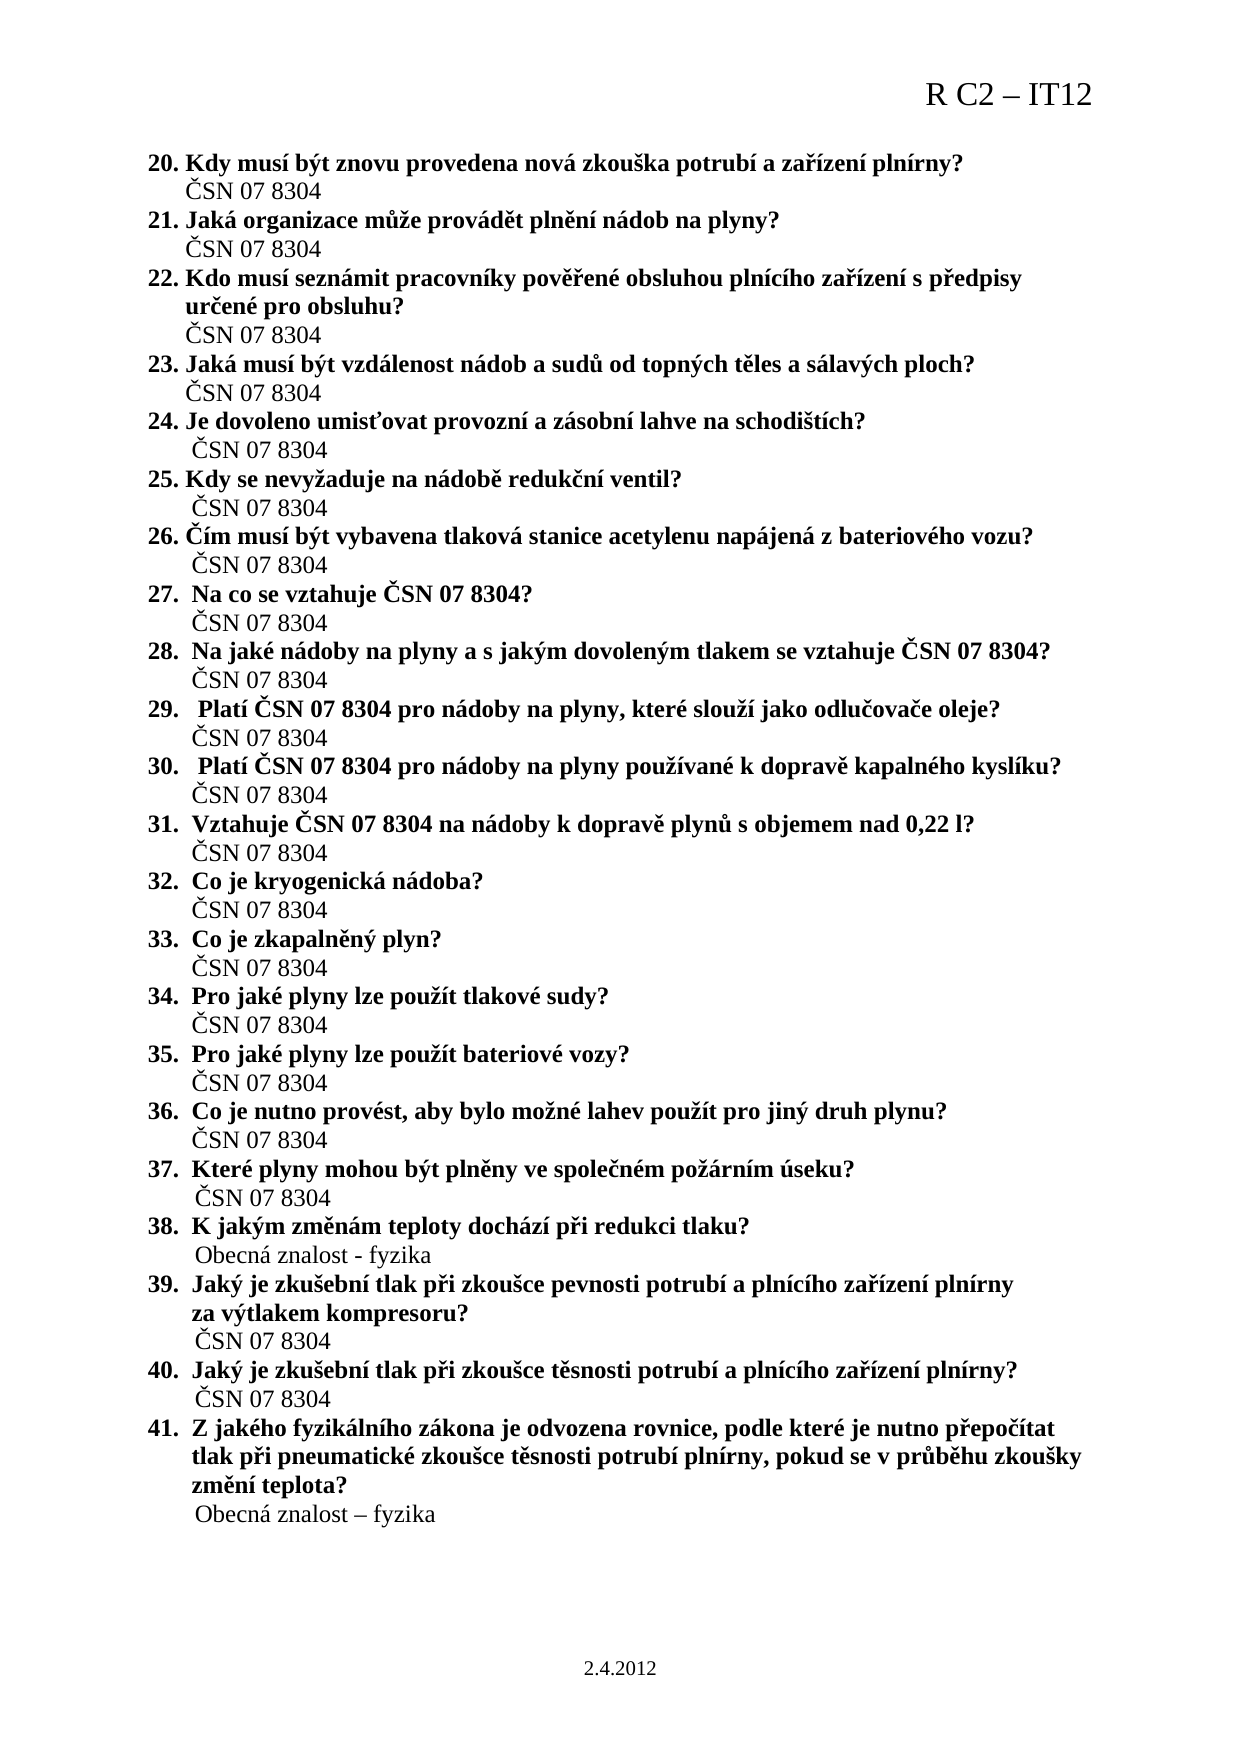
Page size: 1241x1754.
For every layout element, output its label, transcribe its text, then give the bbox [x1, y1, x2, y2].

list Kdy musí být znovu provedena nová zkouška potrubí a zařízení plnírny? [148, 148, 1093, 176]
text 30. Platí ČSN 07 8304 pro nádoby na plyny používané k dopravě kapalného kyslíku? ČSN 07 8304 [148, 751, 1093, 809]
text 35. Pro jaké plyny lze použít bateriové vozy? ČSN 07 8304 [148, 1039, 1093, 1096]
text 37. Které plyny mohou být plněny ve společném požárním úseku? [148, 1154, 1093, 1183]
text tlak při pneumatické zkoušce těsnosti potrubí plnírny, pokud se v průběhu zkoušky [148, 1441, 1093, 1470]
text Obecná znalost - fyzika [148, 1240, 1093, 1269]
list Je dovoleno umisťovat provozní a zásobní lahve na schodištích? [148, 406, 1093, 435]
text ČSN 07 8304 [148, 1326, 1093, 1355]
text 27. Na co se vztahuje ČSN 07 8304? ČSN 07 8304 [148, 579, 1093, 636]
text ČSN 07 8304 [148, 1183, 1093, 1211]
text 39. Jaký je zkušební tlak při zkoušce pevnosti potrubí a plnícího zařízení plnírny [148, 1269, 1093, 1298]
text ČSN 07 8304 [148, 550, 1093, 579]
text 38. K jakým změnám teploty dochází při redukci tlaku? [148, 1211, 1093, 1240]
list Kdo musí seznámit pracovníky pověřené obsluhou plnícího zařízení s předpisy určené pro obsluhu? [148, 263, 1093, 320]
list Jaká musí být vzdálenost nádob a sudů od topných těles a sálavých ploch? ČSN 07 8304 [148, 349, 1093, 406]
list Kdy se nevyžaduje na nádobě redukční ventil? [148, 464, 1093, 493]
text ČSN 07 8304 [148, 176, 1093, 205]
text 33. Co je zkapalněný plyn? [148, 924, 1093, 953]
list Jaká organizace může provádět plnění nádob na plyny? [148, 205, 1093, 234]
text ČSN 07 8304 [148, 320, 1093, 349]
text 34. Pro jaké plyny lze použít tlakové sudy? ČSN 07 8304 [148, 981, 1093, 1039]
text 41. Z jakého fyzikálního zákona je odvozena rovnice, podle které je nutno přepočítat [148, 1413, 1093, 1441]
text ČSN 07 8304 [148, 234, 1093, 263]
text ČSN 07 8304 [148, 493, 1093, 521]
text Obecná znalost – fyzika [148, 1499, 1093, 1528]
text 36. Co je nutno provést, aby bylo možné lahev použít pro jiný druh plynu? ČSN 07 8304 [148, 1096, 1093, 1154]
text změní teplota? [148, 1470, 1093, 1499]
text ČSN 07 8304 [148, 895, 1093, 924]
list Čím musí být vybavena tlaková stanice acetylenu napájená z bateriového vozu? [148, 521, 1093, 550]
text 40. Jaký je zkušební tlak při zkoušce těsnosti potrubí a plnícího zařízení plnírny? [148, 1355, 1093, 1384]
text ČSN 07 8304 [148, 953, 1093, 981]
text ČSN 07 8304 [148, 1384, 1093, 1413]
text za výtlakem kompresoru? [148, 1298, 1093, 1326]
text 31. Vztahuje ČSN 07 8304 na nádoby k dopravě plynů s objemem nad 0,22 l? ČSN 07 8304 [148, 809, 1093, 866]
text 28. Na jaké nádoby na plyny a s jakým dovoleným tlakem se vztahuje ČSN 07 8304? ČSN 07 8304 [148, 636, 1093, 694]
text ČSN 07 8304 [148, 435, 1093, 464]
text 29. Platí ČSN 07 8304 pro nádoby na plyny, které slouží jako odlučovače oleje? ČSN 07 8304 [148, 694, 1093, 751]
text 32. Co je kryogenická nádoba? [148, 866, 1093, 895]
